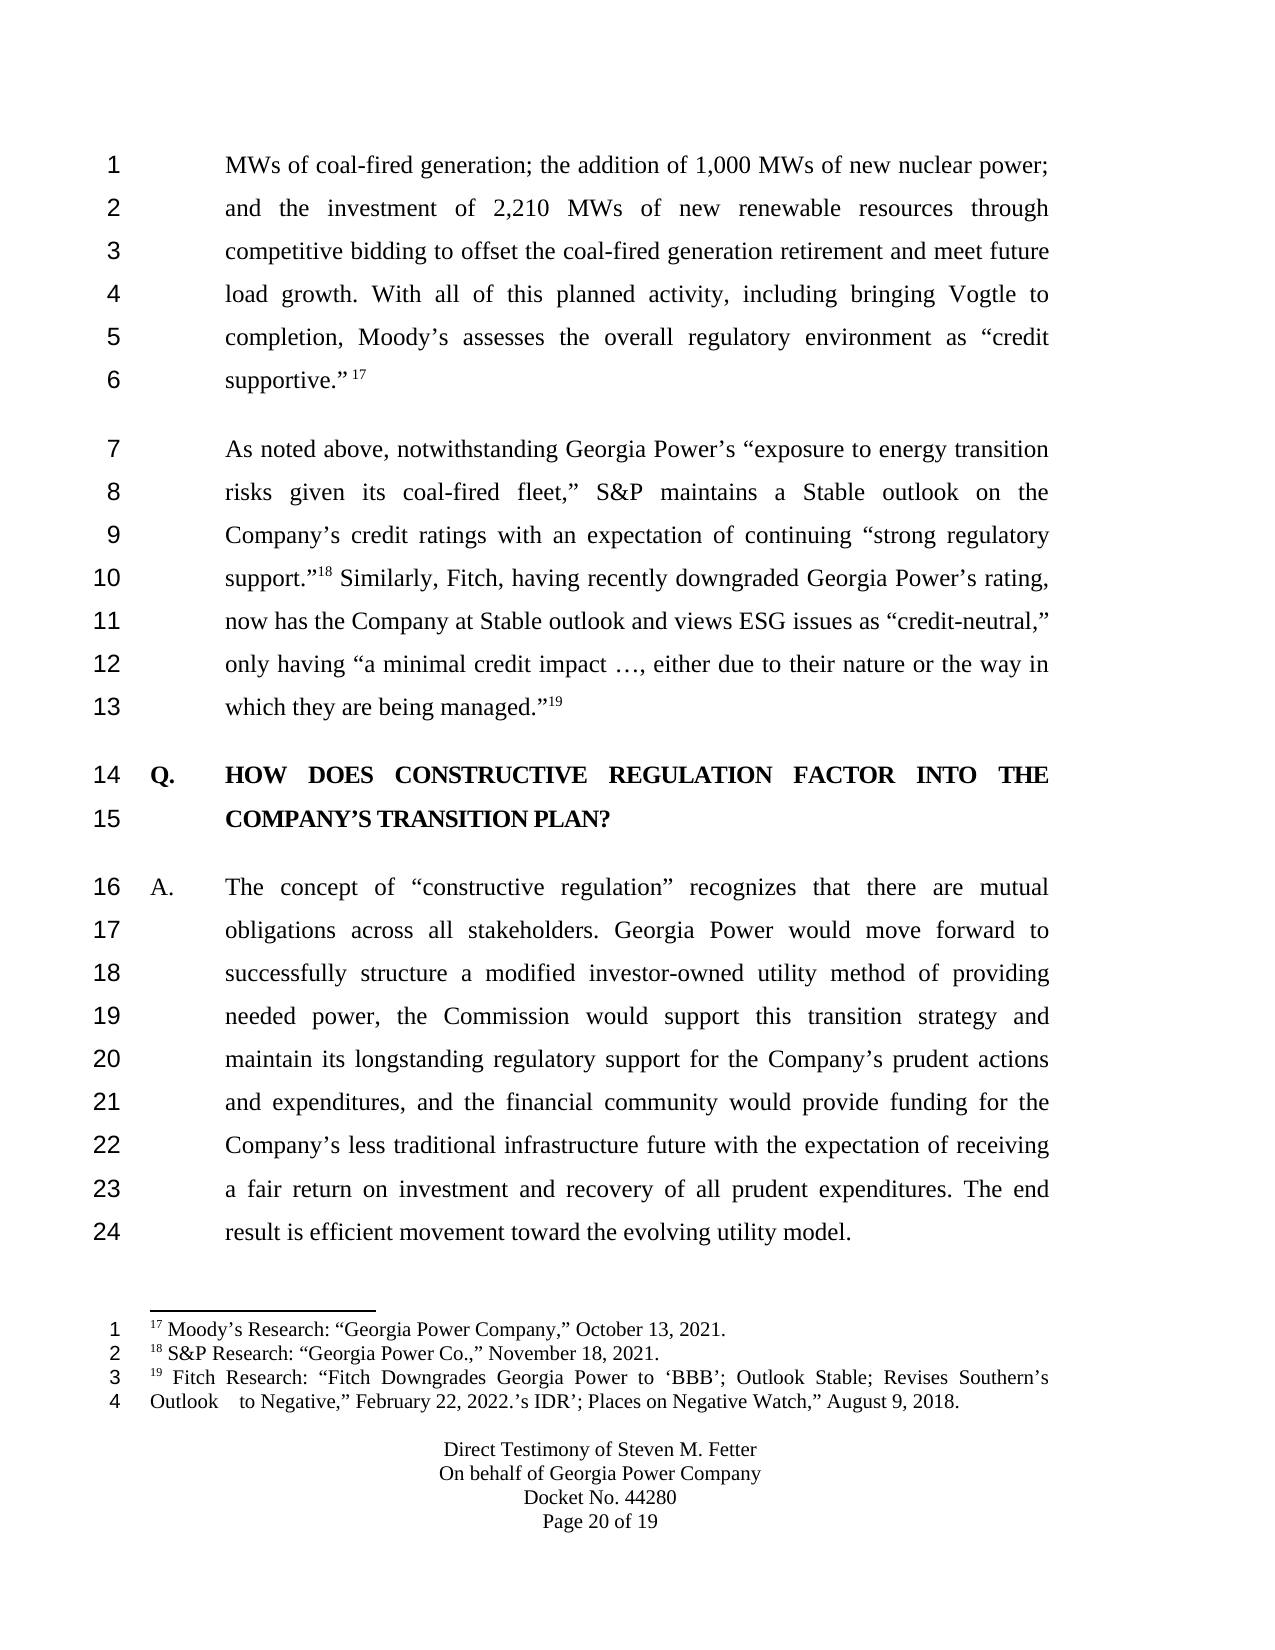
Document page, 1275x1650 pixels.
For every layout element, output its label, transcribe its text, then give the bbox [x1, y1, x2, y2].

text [150, 150, 1050, 394]
text As noted above, notwithstanding Georgia Power’s “exposure to energy transition risks given its coal-fired fleet,” S&P maintains a Stable outlook on the Company’s credit ratings with an expectation of continuing “strong regulatory support.” Similarly, Fitch, having recently downgraded Georgia Power’s rating, now has the Company at Stable outlook and views ESG issues as “credit-neutral,” only having “a minimal credit impact …, either due to their nature or the way in which they are being managed.” [225, 434, 1050, 721]
text q. how does constructive regulation factor into the COMPANY’S TRANSITION PLAN? [150, 761, 1050, 832]
text A. The concept of “constructive regulation” recognizes that there are mutual obligations across all stakeholders. Georgia Power would move forward to successfully structure a modified investor-owned utility method of providing needed power, the Commission would support this transition strategy and maintain its longstanding regulatory support for the Company’s prudent actions and expenditures, and the financial community would provide funding for the Company’s less traditional infrastructure future with the expectation of receiving a fair return on investment and recovery of all prudent expenditures. The end result is efficient movement toward the evolving utility model. [150, 872, 1050, 1246]
